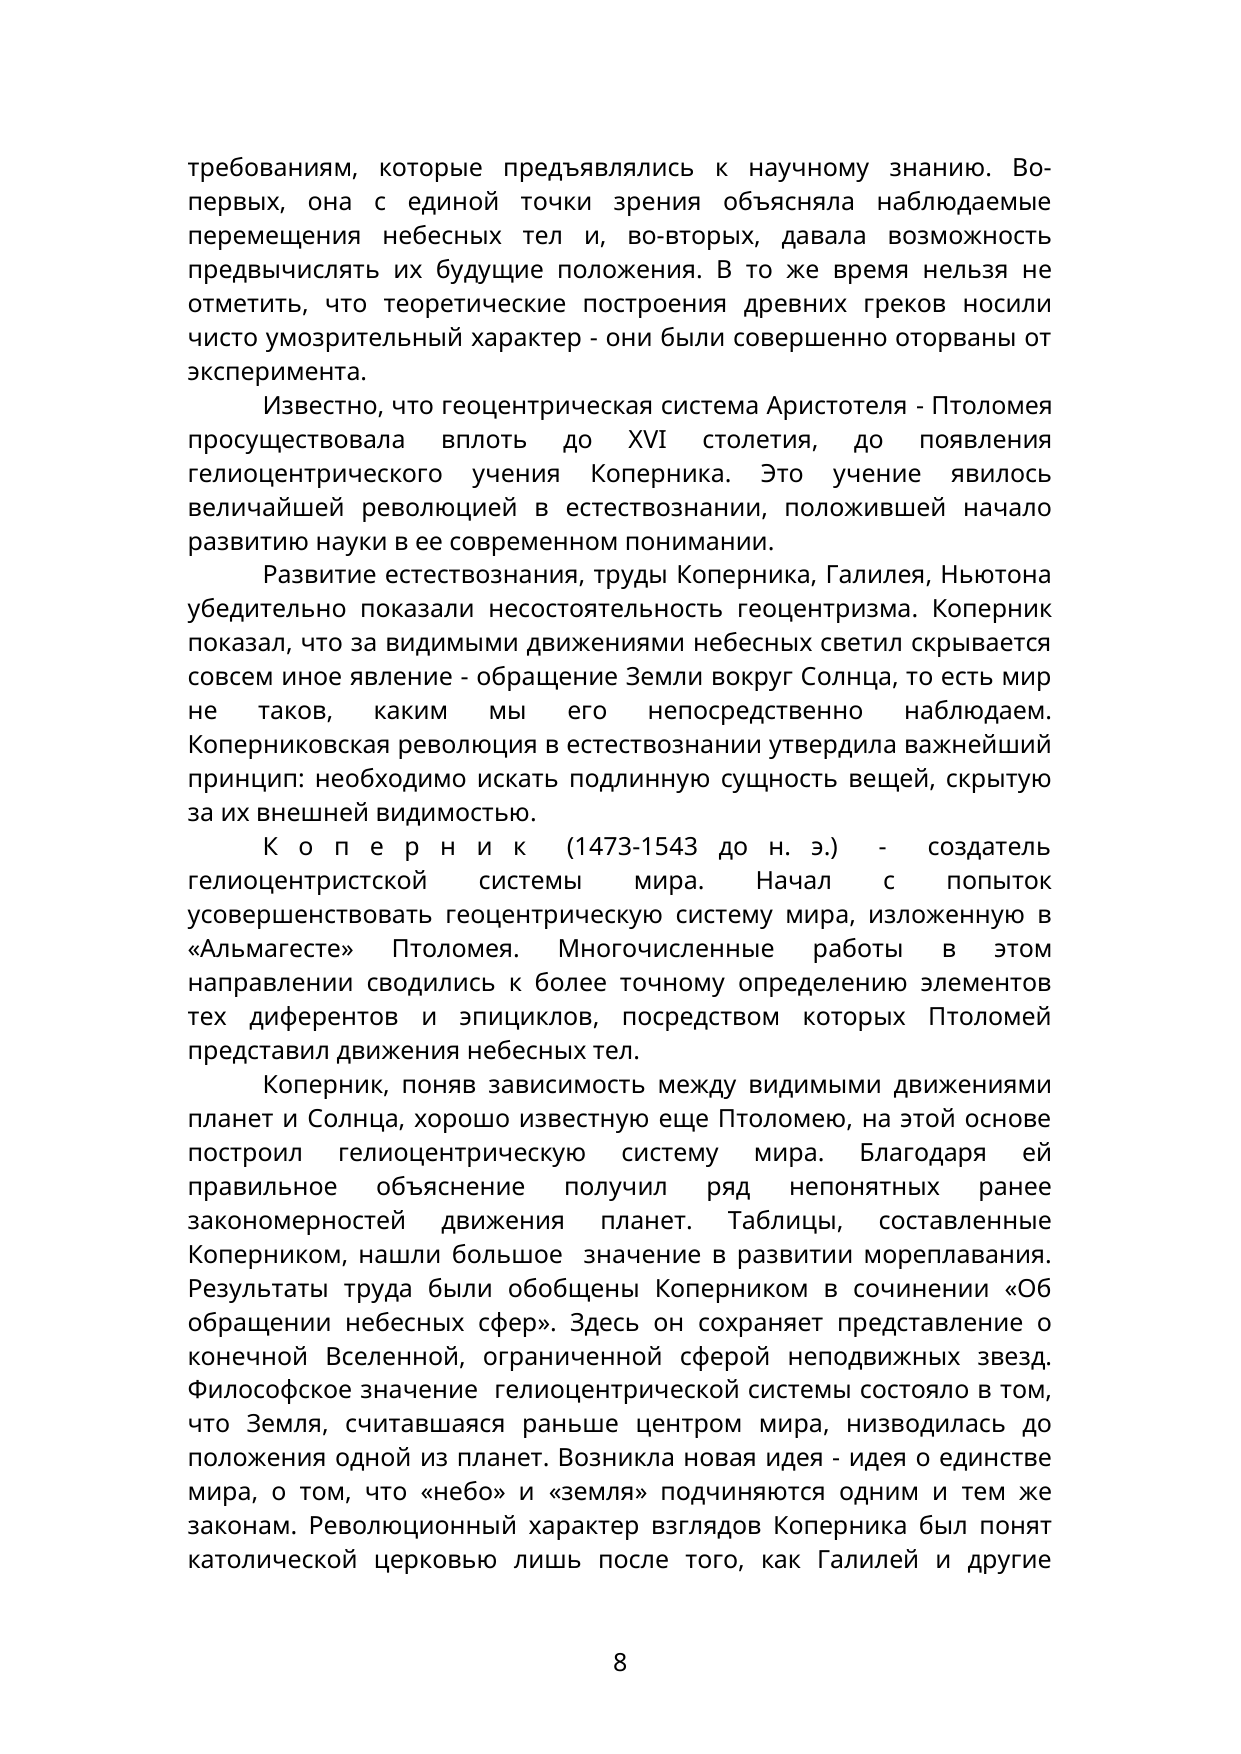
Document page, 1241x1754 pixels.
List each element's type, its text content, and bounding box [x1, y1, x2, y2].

text К о п е р н и к (1473-1543 до н. э.) - создатель гелиоцентристской системы мира. Начал с попыток усовершенствовать геоцентрическую систему мира, изложенную в «Альмагесте» Птоломея. Многочисленные работы в этом направлении сводились к более точному определению элементов тех диферентов и эпициклов, посредством которых Птоломей представил движения небесных тел. [187, 829, 1053, 1067]
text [187, 150, 1053, 388]
text Развитие естествознания, труды Коперника, Галилея, Ньютона убедительно показали несостоятельность геоцентризма. Коперник показал, что за видимыми движениями небесных светил скрывается совсем иное явление - обращение Земли вокруг Солнца, то есть мир не таков, каким мы его непосредственно наблюдаем. Коперниковская революция в естествознании утвердила важнейший принцип: необходимо искать подлинную сущность вещей, скрытую за их внешней видимостью. [187, 557, 1053, 829]
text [187, 1067, 1053, 1576]
text Известно, что геоцентрическая система Аристотеля - Птоломея просуществовала вплоть до ХVI столетия, до появления гелиоцентрического учения Коперника. Это учение явилось величайшей революцией в естествознании, положившей начало развитию науки в ее современном понимании. [187, 388, 1053, 557]
